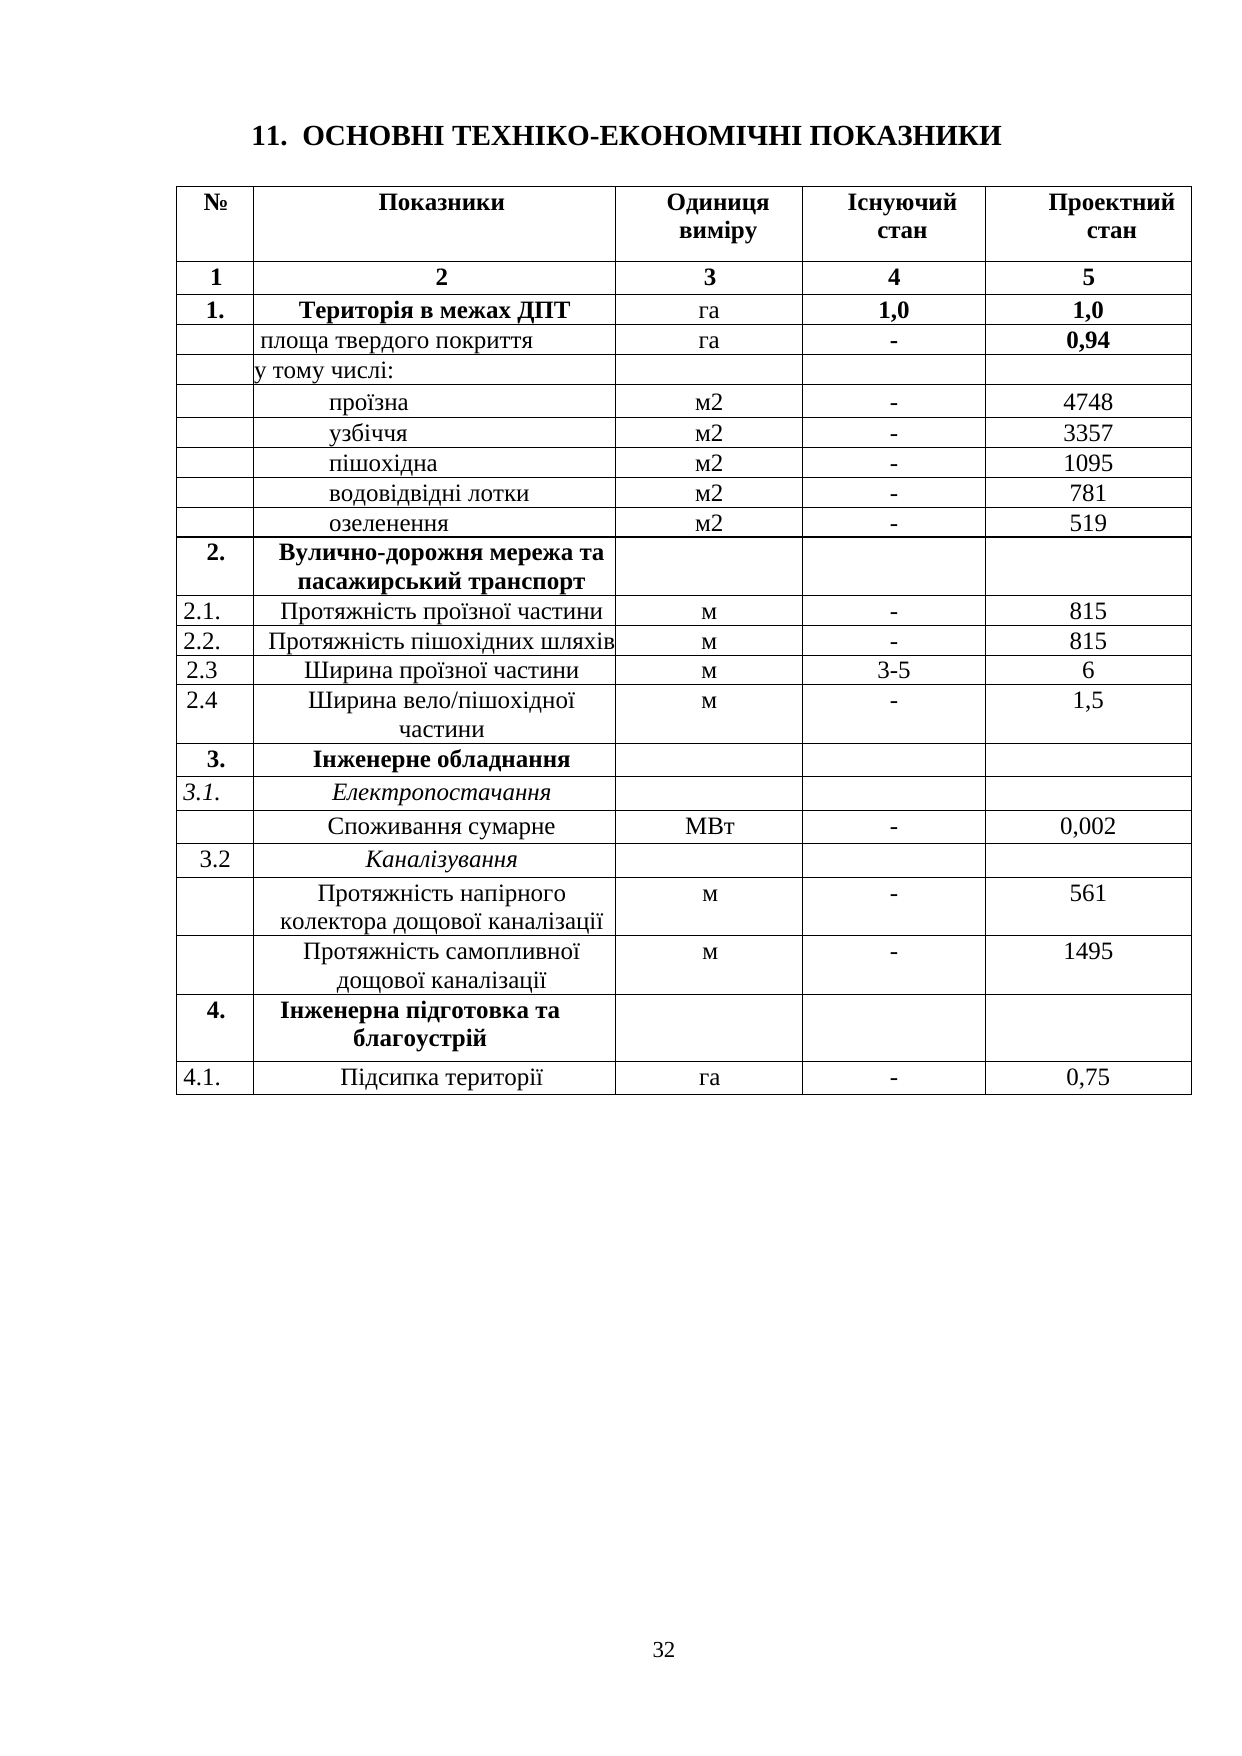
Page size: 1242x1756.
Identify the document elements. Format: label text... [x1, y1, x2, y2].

table_cell [986, 995, 1191, 1061]
table_header Проектний стан [986, 187, 1191, 261]
table_cell у тому числі: [254, 355, 615, 384]
table_cell - [803, 478, 985, 507]
table_cell [177, 325, 253, 354]
table_cell Інженерна підготовка та благоустрій [254, 995, 615, 1061]
table_cell озеленення [254, 508, 615, 536]
table_cell м2 [616, 478, 802, 507]
table_cell узбіччя [254, 418, 615, 447]
table_cell 3 [616, 262, 802, 294]
table_cell м [616, 656, 802, 684]
table_cell 2 [254, 262, 615, 294]
table_cell [177, 385, 253, 417]
table_cell Протяжність пішохідних шляхів [254, 626, 615, 654]
table_cell [177, 508, 253, 536]
table_cell 2.1. [177, 596, 253, 625]
table_cell м [616, 685, 802, 743]
table_cell [177, 936, 253, 994]
table_cell [803, 744, 985, 776]
table_cell 1,5 [986, 685, 1191, 743]
table_cell 2.2. [177, 626, 253, 654]
table_cell м2 [616, 448, 802, 477]
table_cell - [803, 508, 985, 536]
table_cell га [616, 1062, 802, 1094]
table_cell м [616, 626, 802, 654]
table_cell 4748 [986, 385, 1191, 417]
table_cell Каналізування [254, 844, 615, 877]
table_cell [986, 538, 1191, 595]
table_cell 0,75 [986, 1062, 1191, 1094]
table_cell 1095 [986, 448, 1191, 477]
table_cell [803, 355, 985, 384]
table_cell га [616, 295, 802, 324]
table_cell Ширина проїзної частини [254, 656, 615, 684]
table_cell Ширина вело/пішохідної частини [254, 685, 615, 743]
table_cell 1 [177, 262, 253, 294]
table_cell - [803, 685, 985, 743]
table_cell [177, 448, 253, 477]
table_cell 4. [177, 995, 253, 1061]
table_cell [616, 844, 802, 877]
table_cell пішохідна [254, 448, 615, 477]
table_header Існуючий стан [803, 187, 985, 261]
table_cell 519 [986, 508, 1191, 536]
table_cell 2. [177, 538, 253, 595]
table_cell [177, 811, 253, 843]
table_cell [177, 478, 253, 507]
table_cell м2 [616, 418, 802, 447]
table_cell [616, 777, 802, 810]
table_cell 1495 [986, 936, 1191, 994]
table_cell [803, 777, 985, 810]
table_cell 815 [986, 626, 1191, 654]
table_cell 1. [177, 295, 253, 324]
table_cell [986, 844, 1191, 877]
table_cell - [803, 418, 985, 447]
table_cell Протяжність самопливної дощової каналізації [254, 936, 615, 994]
table_cell [803, 538, 985, 595]
table_cell 781 [986, 478, 1191, 507]
table_cell Вулично-дорожня мережа та пасажирський транспорт [254, 538, 615, 595]
table_cell м [616, 878, 802, 935]
table_cell [177, 878, 253, 935]
table_cell Територія в межах ДПТ [254, 295, 615, 324]
table_cell 5 [986, 262, 1191, 294]
table_cell 2.4 [177, 685, 253, 743]
table_cell - [803, 448, 985, 477]
table_header Одиниця виміру [616, 187, 802, 261]
table_cell Споживання сумарне [254, 811, 615, 843]
table_cell [616, 538, 802, 595]
table_cell [986, 744, 1191, 776]
table_cell проїзна [254, 385, 615, 417]
table_header Показники [254, 187, 615, 261]
table_cell 4.1. [177, 1062, 253, 1094]
table_cell 3.1. [177, 777, 253, 810]
table_cell МВт [616, 811, 802, 843]
table_cell - [803, 325, 985, 354]
table_cell - [803, 936, 985, 994]
table_cell м2 [616, 508, 802, 536]
table_cell [986, 777, 1191, 810]
table_cell 6 [986, 656, 1191, 684]
table_cell м [616, 936, 802, 994]
table_cell м2 [616, 385, 802, 417]
table_cell площа твердого покриття [254, 325, 615, 354]
table_cell [616, 995, 802, 1061]
table_cell 1,0 [986, 295, 1191, 324]
table_cell [803, 995, 985, 1061]
table_cell Електропостачання [254, 777, 615, 810]
table_header № [177, 187, 253, 261]
table_cell 3.2 [177, 844, 253, 877]
table_cell водовідвідні лотки [254, 478, 615, 507]
table_cell га [616, 325, 802, 354]
table_cell [616, 744, 802, 776]
table_cell м [616, 596, 802, 625]
table_cell 0,94 [986, 325, 1191, 354]
table_cell 0,002 [986, 811, 1191, 843]
table_cell - [803, 596, 985, 625]
table_cell - [803, 626, 985, 654]
table_cell 3. [177, 744, 253, 776]
table_cell [177, 418, 253, 447]
text 11. ОСНОВНІ ТЕХНІКО-ЕКОНОМІЧНІ ПОКАЗНИКИ [177, 118, 1153, 152]
table_cell Підсипка території [254, 1062, 615, 1094]
table_cell 1,0 [803, 295, 985, 324]
table_cell - [803, 1062, 985, 1094]
table_cell [803, 844, 985, 877]
table_cell 4 [803, 262, 985, 294]
table_cell 561 [986, 878, 1191, 935]
table_cell [986, 355, 1191, 384]
table_cell 815 [986, 596, 1191, 625]
table_cell - [803, 811, 985, 843]
table_cell - [803, 385, 985, 417]
table_cell Протяжність проїзної частини [254, 596, 615, 625]
table_cell 2.3 [177, 656, 253, 684]
table_cell - [803, 878, 985, 935]
table_cell 3-5 [803, 656, 985, 684]
table_cell Протяжність напірного колектора дощової каналізації [254, 878, 615, 935]
table_cell [177, 355, 253, 384]
table_cell [616, 355, 802, 384]
table_cell 3357 [986, 418, 1191, 447]
table_cell Інженерне обладнання [254, 744, 615, 776]
